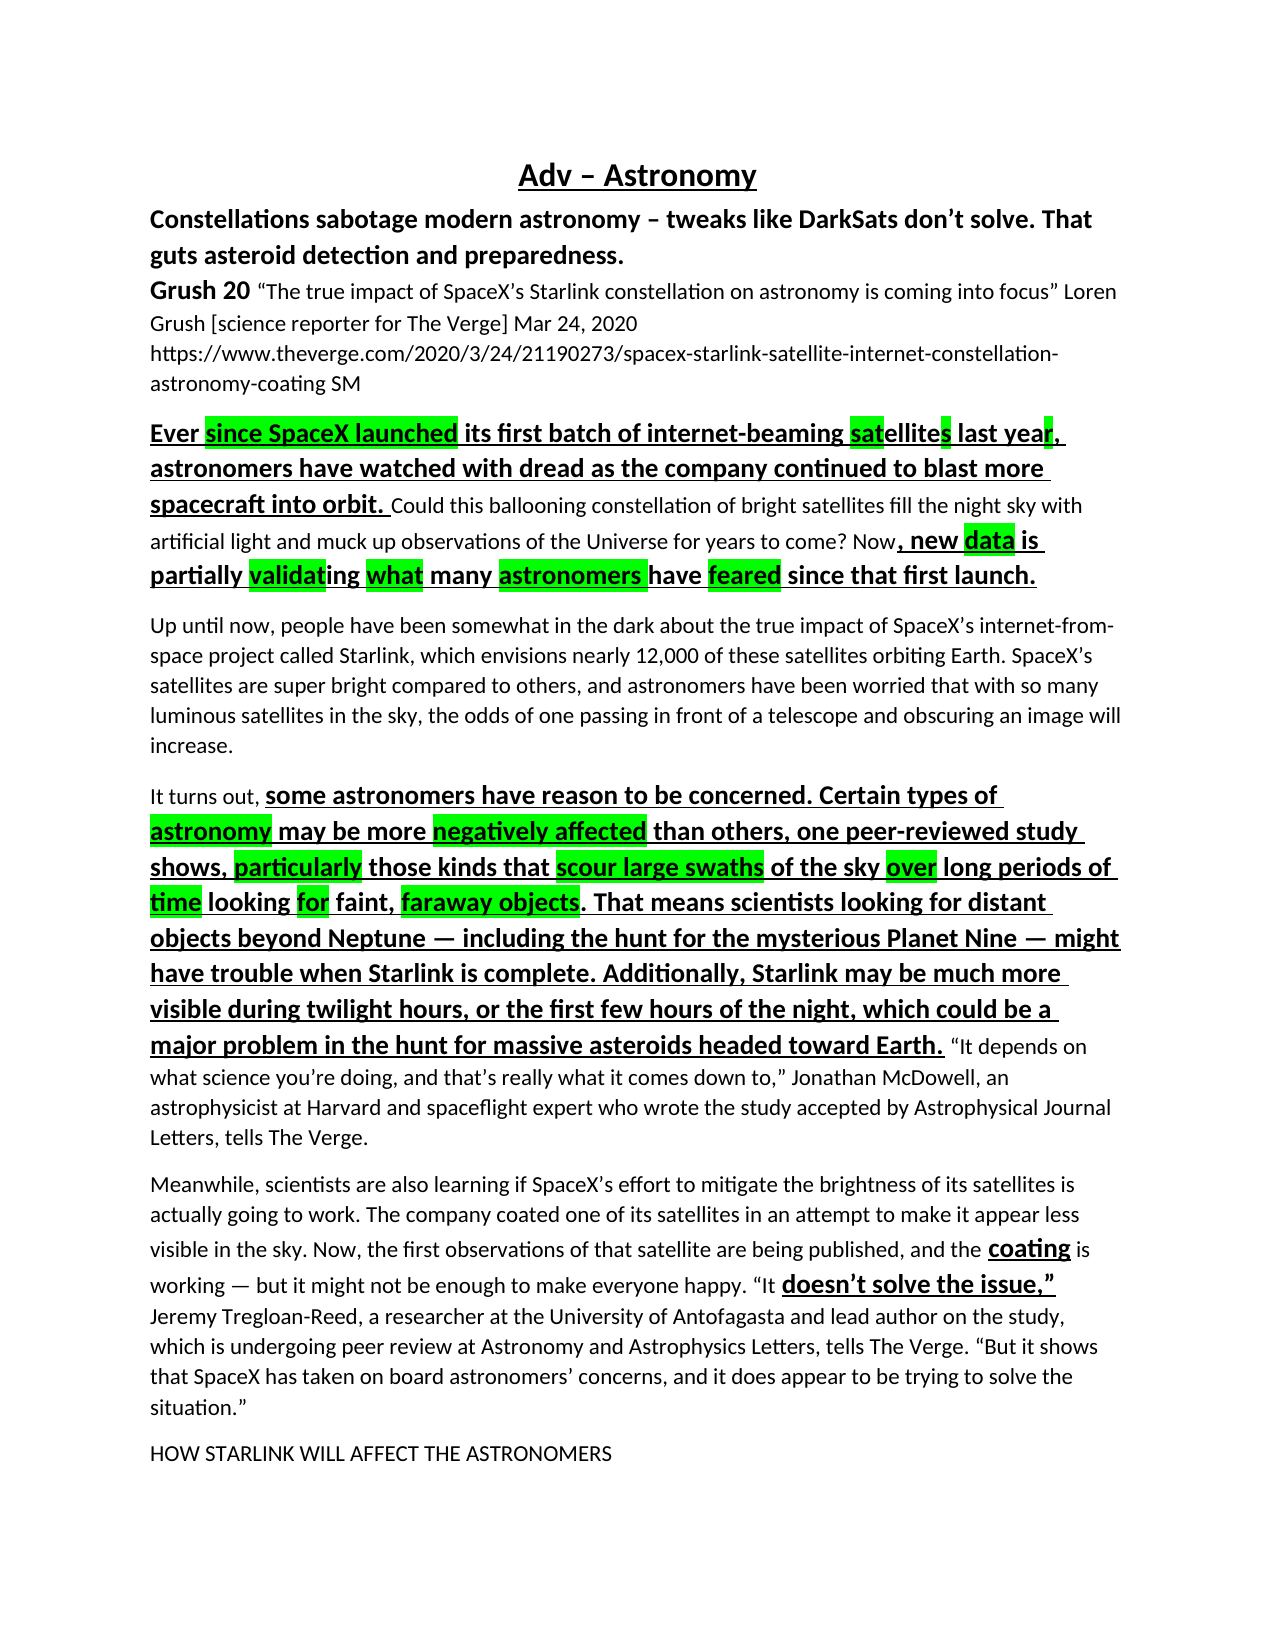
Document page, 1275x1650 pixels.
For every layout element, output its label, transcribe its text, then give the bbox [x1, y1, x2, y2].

text Meanwhile, scientists are also learning if SpaceX’s effort to mitigate the brightness of its satellites is actually going to work. The company coated one of its satellites in an attempt to make it appear less visible in the sky. Now, the first observations of that satellite are being published, and the coating is working — but it might not be enough to make everyone happy. “It doesn’t solve the issue,” Jeremy Tregloan-Reed, a researcher at the University of Antofagasta and lead author on the study, which is undergoing peer review at Astronomy and Astrophysics Letters, tells The Verge. “But it shows that SpaceX has taken on board astronomers’ concerns, and it does appear to be trying to solve the situation.” [150, 1170, 1125, 1421]
subtitle Adv – Astronomy [150, 154, 1125, 195]
text Up until now, people have been somewhat in the dark about the true impact of SpaceX’s internet-from-space project called Starlink, which envisions nearly 12,000 of these satellites orbiting Earth. SpaceX’s satellites are super bright compared to others, and astronomers have been worried that with so many luminous satellites in the sky, the odds of one passing in front of a telescope and obscuring an image will increase. [150, 611, 1125, 760]
text HOW STARLINK WILL AFFECT THE ASTRONOMERS [150, 1439, 1125, 1468]
text Ever since SpaceX launched its first batch of internet-beaming satellites last year, astronomers have watched with dread as the company continued to blast more spacecraft into orbit. Could this ballooning constellation of bright satellites fill the night sky with artificial light and muck up observations of the Universe for years to come? Now, new data is partially validating what many astronomers have feared since that first launch. [150, 416, 1125, 592]
subtitle Constellations sabotage modern astronomy – tweaks like DarkSats don’t solve. That guts asteroid detection and preparedness. [150, 202, 1125, 271]
text It turns out, some astronomers have reason to be concerned. Certain types of astronomy may be more negatively affected than others, one peer-reviewed study shows, particularly those kinds that scour large swaths of the sky over long periods of time looking for faint, faraway objects. That means scientists looking for distant objects beyond Neptune — including the hunt for the mysterious Planet Nine — might have trouble when Starlink is complete. Additionally, Starlink may be much more visible during twilight hours, or the first few hours of the night, which could be a major problem in the hunt for massive asteroids headed toward Earth. “It depends on what science you’re doing, and that’s really what it comes down to,” Jonathan McDowell, an astrophysicist at Harvard and spaceflight expert who wrote the study accepted by Astrophysical Journal Letters, tells The Verge. [150, 778, 1125, 1152]
text Grush 20 “The true impact of SpaceX’s Starlink constellation on astronomy is coming into focus” Loren Grush [science reporter for The Verge] Mar 24, 2020 https://www.theverge.com/2020/3/24/21190273/spacex-starlink-satellite-internet-constellation-astronomy-coating SM [150, 273, 1125, 397]
